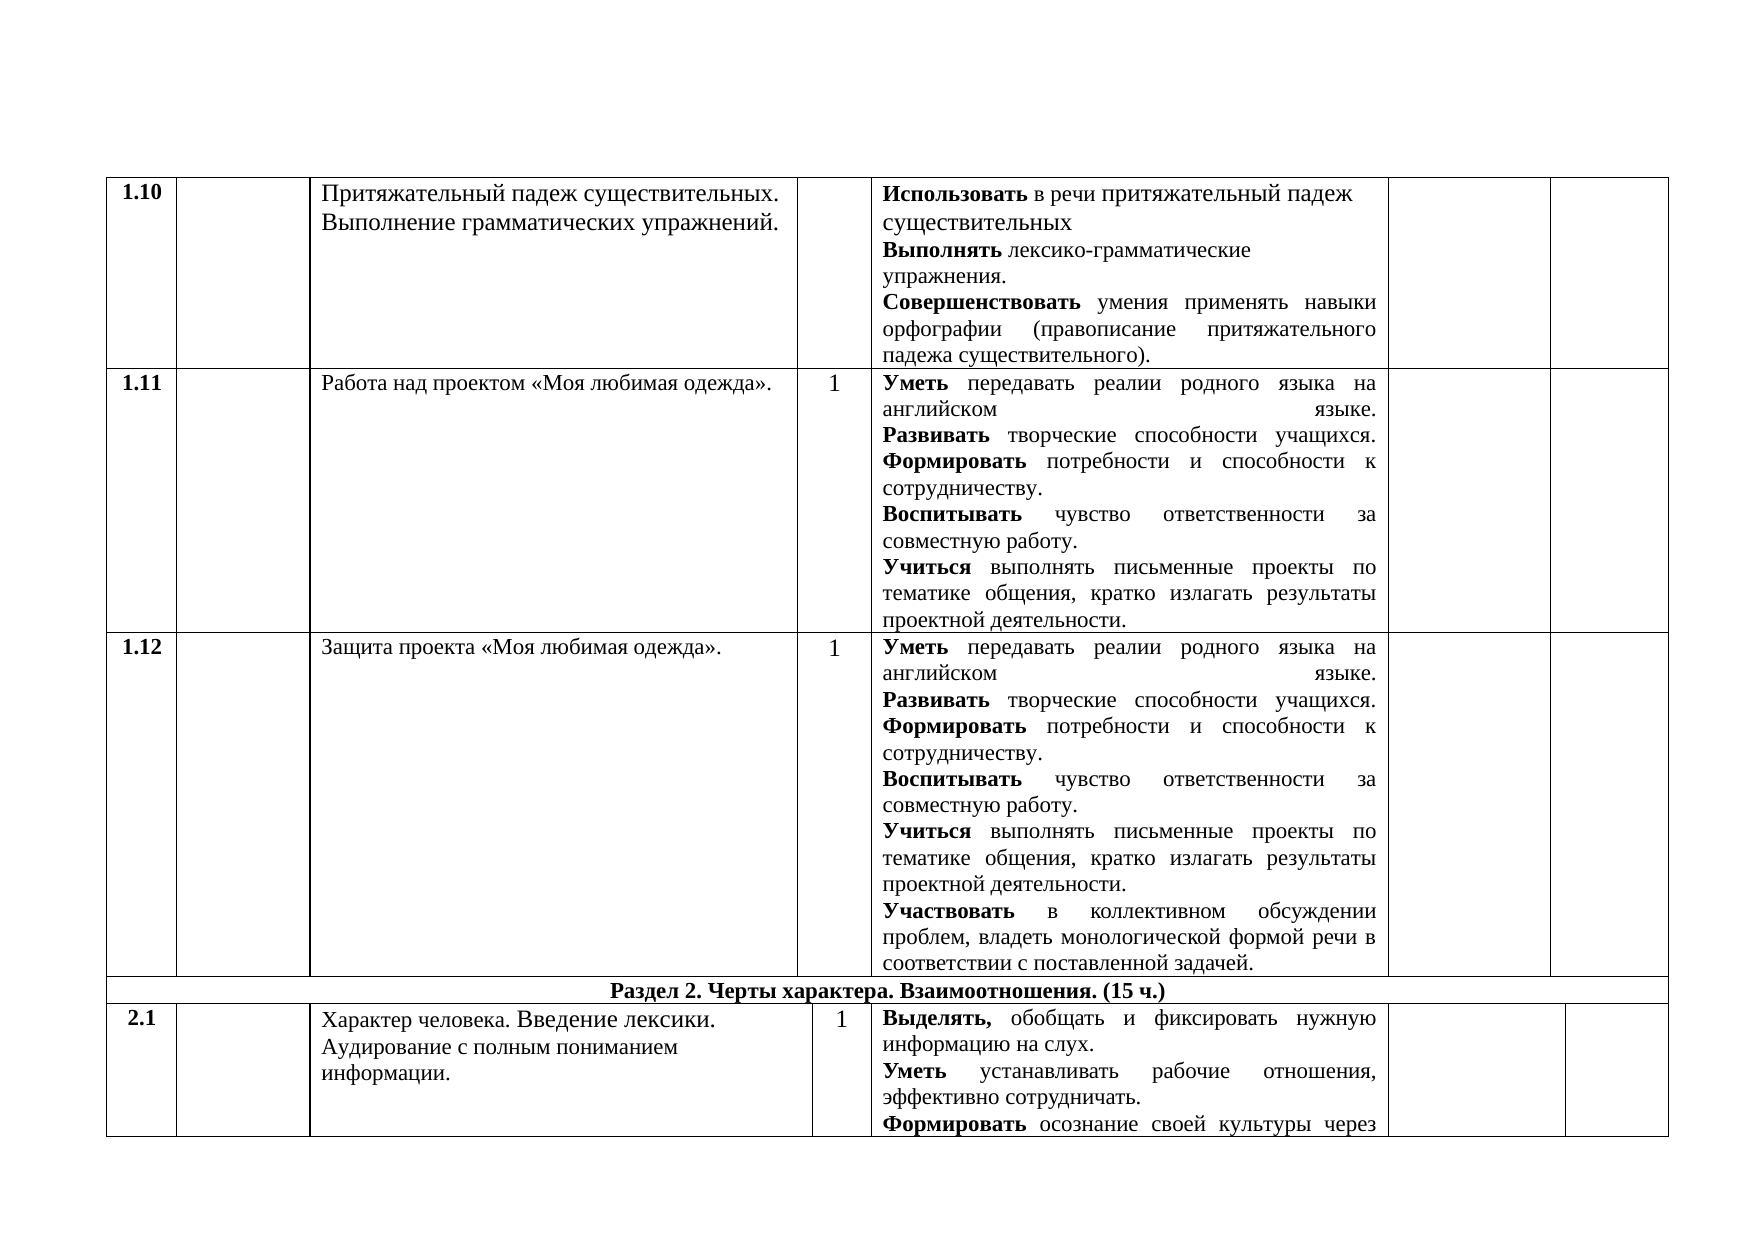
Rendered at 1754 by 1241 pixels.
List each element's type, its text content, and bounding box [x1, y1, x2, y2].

table_cell Использовать в речи притяжательный падеж существительных Выполнять лексико-грамматические упражнения. Совершенствовать умения применять навыки орфографии (правописание притяжательного падежа существительного). [872, 178, 1388, 367]
table_cell 1 [798, 369, 871, 632]
table_cell [1566, 1004, 1668, 1136]
table_cell [177, 178, 309, 367]
table_cell [177, 633, 309, 976]
table_cell Защита проекта «Моя любимая одежда». [311, 633, 797, 976]
table_cell [1389, 1004, 1565, 1136]
table_cell [1551, 178, 1668, 367]
table_cell [1389, 369, 1550, 632]
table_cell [311, 1004, 812, 1136]
table_cell [1389, 178, 1550, 367]
table_cell 1.11 [107, 369, 176, 632]
table_cell Работа над проектом «Моя любимая одежда». [311, 369, 797, 632]
table_cell [1389, 633, 1550, 976]
table_cell Уметь передавать реалии родного языка на английском языке. Развивать творческие способности учащихся. Формировать потребности и способности к сотрудничеству. Воспитывать чувство ответственности за совместную работу. Учиться выполнять письменные проекты по тематике общения, кратко излагать результаты проектной деятельности. [872, 369, 1388, 632]
table_cell 1.12 [107, 633, 176, 976]
table_cell 1.10 [107, 178, 176, 367]
table_cell 2.1 [107, 1004, 176, 1136]
table_cell Уметь передавать реалии родного языка на английском языке. Развивать творческие способности учащихся. Формировать потребности и способности к сотрудничеству. Воспитывать чувство ответственности за совместную работу. Учиться выполнять письменные проекты по тематике общения, кратко излагать результаты проектной деятельности. Участвовать в коллективном обсуждении проблем, владеть монологической формой речи в соответствии с поставленной задачей. [872, 633, 1388, 976]
table_cell 1 [813, 1004, 871, 1136]
table_cell Раздел 2. Черты характера. Взаимоотношения. (15 ч.) [107, 977, 1668, 1003]
table_cell [177, 1004, 309, 1136]
table_cell 1 [798, 633, 871, 976]
table_cell Притяжательный падеж существительных. Выполнение грамматических упражнений. [311, 178, 797, 367]
table_cell [1551, 369, 1668, 632]
table_cell [798, 178, 871, 367]
table_cell [177, 369, 309, 632]
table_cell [872, 1004, 1388, 1136]
table_cell [1551, 633, 1668, 976]
